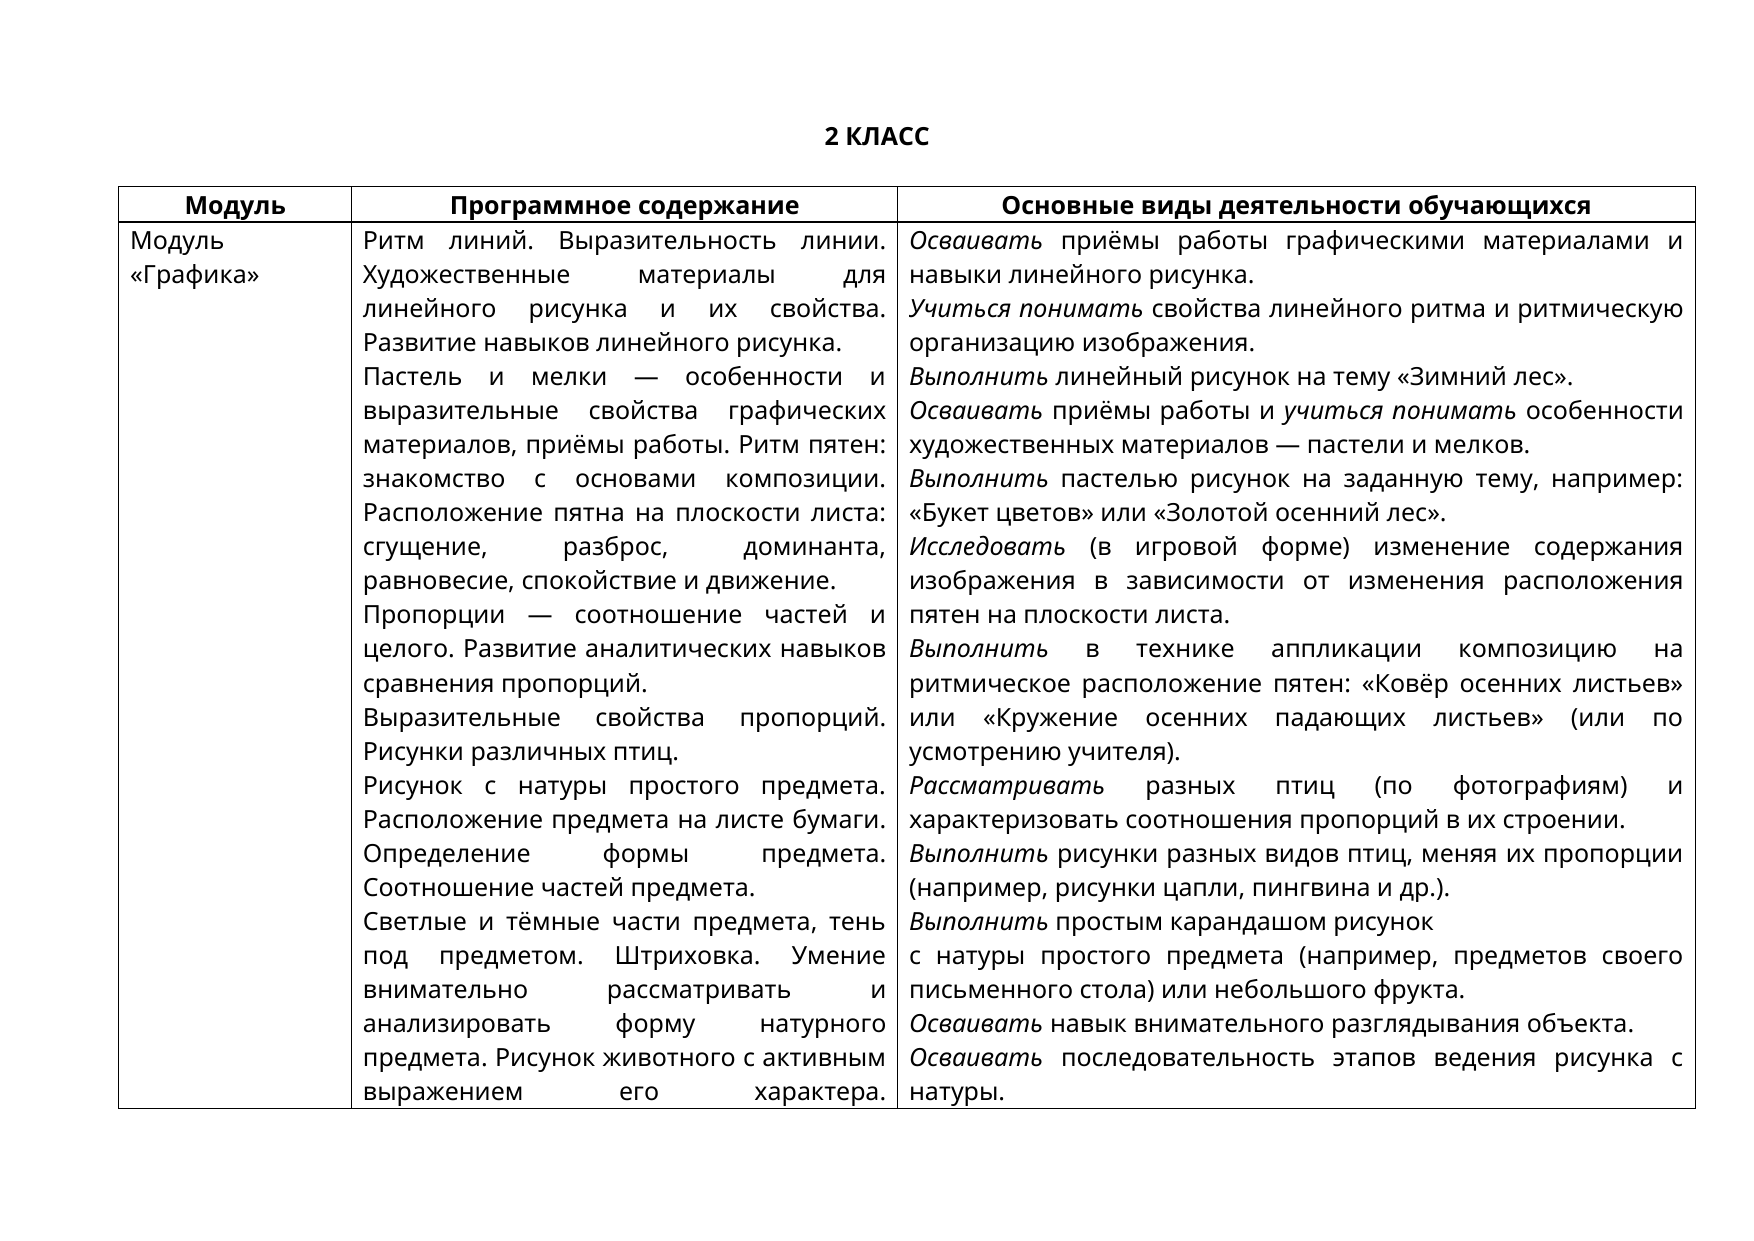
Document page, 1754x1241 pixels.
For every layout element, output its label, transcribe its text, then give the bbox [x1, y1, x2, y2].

table_cell Модуль «Графика» [119, 223, 351, 1108]
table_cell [352, 223, 897, 1108]
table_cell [898, 223, 1695, 1108]
table_header Основные виды деятельности обучающихся [898, 187, 1695, 221]
subtitle 2 КЛАСС [118, 118, 1636, 152]
table_header Модуль [119, 187, 351, 221]
table_header Программное содержание [352, 187, 897, 221]
